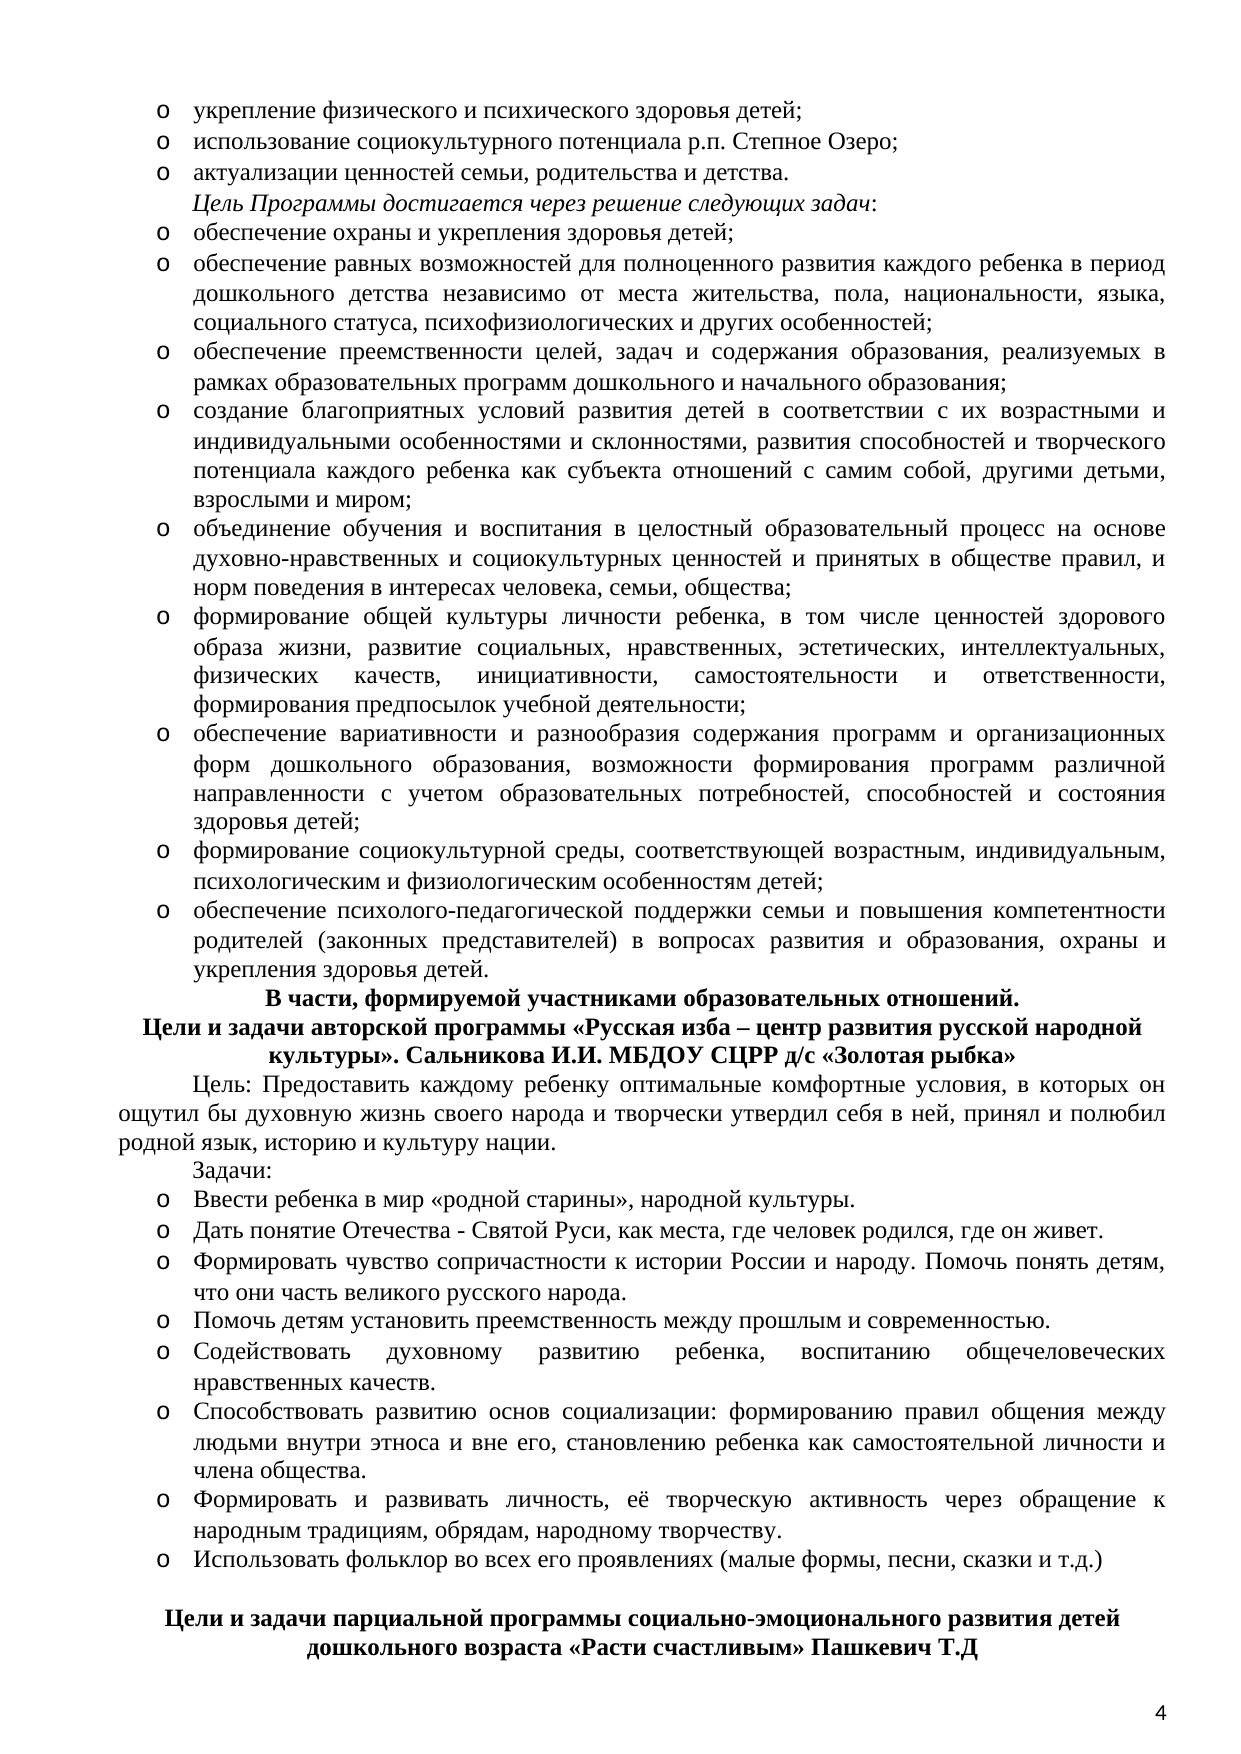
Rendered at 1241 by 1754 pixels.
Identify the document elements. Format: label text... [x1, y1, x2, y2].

list обеспечение преемственности целей, задач и содержания образования, реализуемых в рамках образовательных программ дошкольного и начального образования; [156, 336, 1167, 396]
text Задачи: [118, 1156, 1167, 1184]
list обеспечение охраны и укрепления здоровья детей; [156, 217, 1167, 248]
text Цель: Предоставить каждому ребенку оптимальные комфортные условия, в которых он ощутил бы духовную жизнь своего народа и творчески утвердил себя в ней, принял и полюбил родной язык, историю и культуру нации. [118, 1069, 1167, 1156]
list Использовать фольклор во всех его проявлениях (малые формы, песни, сказки и т.д.) [156, 1544, 1167, 1575]
list объединение обучения и воспитания в целостный образовательный процесс на основе духовно-нравственных и социокультурных ценностей и принятых в обществе правил, и норм поведения в интересах человека, семьи, общества; [156, 513, 1167, 601]
list обеспечение равных возможностей для полноценного развития каждого ребенка в период дошкольного детства независимо от места жительства, пола, национальности, языка, социального статуса, психофизиологических и других особенностей; [156, 248, 1167, 336]
list создание благоприятных условий развития детей в соответствии с их возрастными и индивидуальными особенностями и склонностями, развития способностей и творческого потенциала каждого ребенка как субъекта отношений с самим собой, другими детьми, взрослыми и миром; [156, 396, 1167, 513]
list Помочь детям установить преемственность между прошлым и современностью. [156, 1306, 1167, 1336]
list формирование социокультурной среды, соответствующей возрастным, индивидуальным, психологическим и физиологическим особенностям детей; [156, 835, 1167, 895]
text Цель Программы достигается через решение следующих задач: [118, 188, 1167, 217]
list Дать понятие Отечества - Святой Руси, как места, где человек родился, где он живет. [156, 1215, 1167, 1246]
list Формировать и развивать личность, её творческую активность через обращение к народным традициям, обрядам, народному творчеству. [156, 1484, 1167, 1544]
list обеспечение психолого-педагогической поддержки семьи и повышения компетентности родителей (законных представителей) в вопросах развития и образования, охраны и укрепления здоровья детей. [156, 895, 1167, 983]
text Цели и задачи парциальной программы социально-эмоционального развития детей дошкольного возраста «Расти счастливым» Пашкевич Т.Д [118, 1603, 1167, 1661]
list формирование общей культуры личности ребенка, в том числе ценностей здорового образа жизни, развитие социальных, нравственных, эстетических, интеллектуальных, физических качеств, инициативности, самостоятельности и ответственности, формирования предпосылок учебной деятельности; [156, 601, 1167, 718]
list Содействовать духовному развитию ребенка, воспитанию общечеловеческих нравственных качеств. [156, 1336, 1167, 1396]
list укрепление физического и психического здоровья детей; [156, 96, 1167, 126]
list Формировать чувство сопричастности к истории России и народу. Помочь понять детям, что они часть великого русского народа. [156, 1246, 1167, 1306]
list обеспечение вариативности и разнообразия содержания программ и организационных форм дошкольного образования, возможности формирования программ различной направленности с учетом образовательных потребностей, способностей и состояния здоровья детей; [156, 718, 1167, 835]
list Способствовать развитию основ социализации: формированию правил общения между людьми внутри этноса и вне его, становлению ребенка как самостоятельной личности и члена общества. [156, 1396, 1167, 1484]
text В части, формируемой участниками образовательных отношений. [118, 983, 1167, 1012]
list Ввести ребенка в мир «родной старины», народной культуры. [156, 1184, 1167, 1215]
list актуализации ценностей семьи, родительства и детства. [156, 157, 1167, 188]
list использование социокультурного потенциала р.п. Степное Озеро; [156, 126, 1167, 157]
text Цели и задачи авторской программы «Русская изба – центр развития русской народной культуры». Сальникова И.И. МБДОУ СЦРР д/с «Золотая рыбка» [118, 1012, 1167, 1069]
